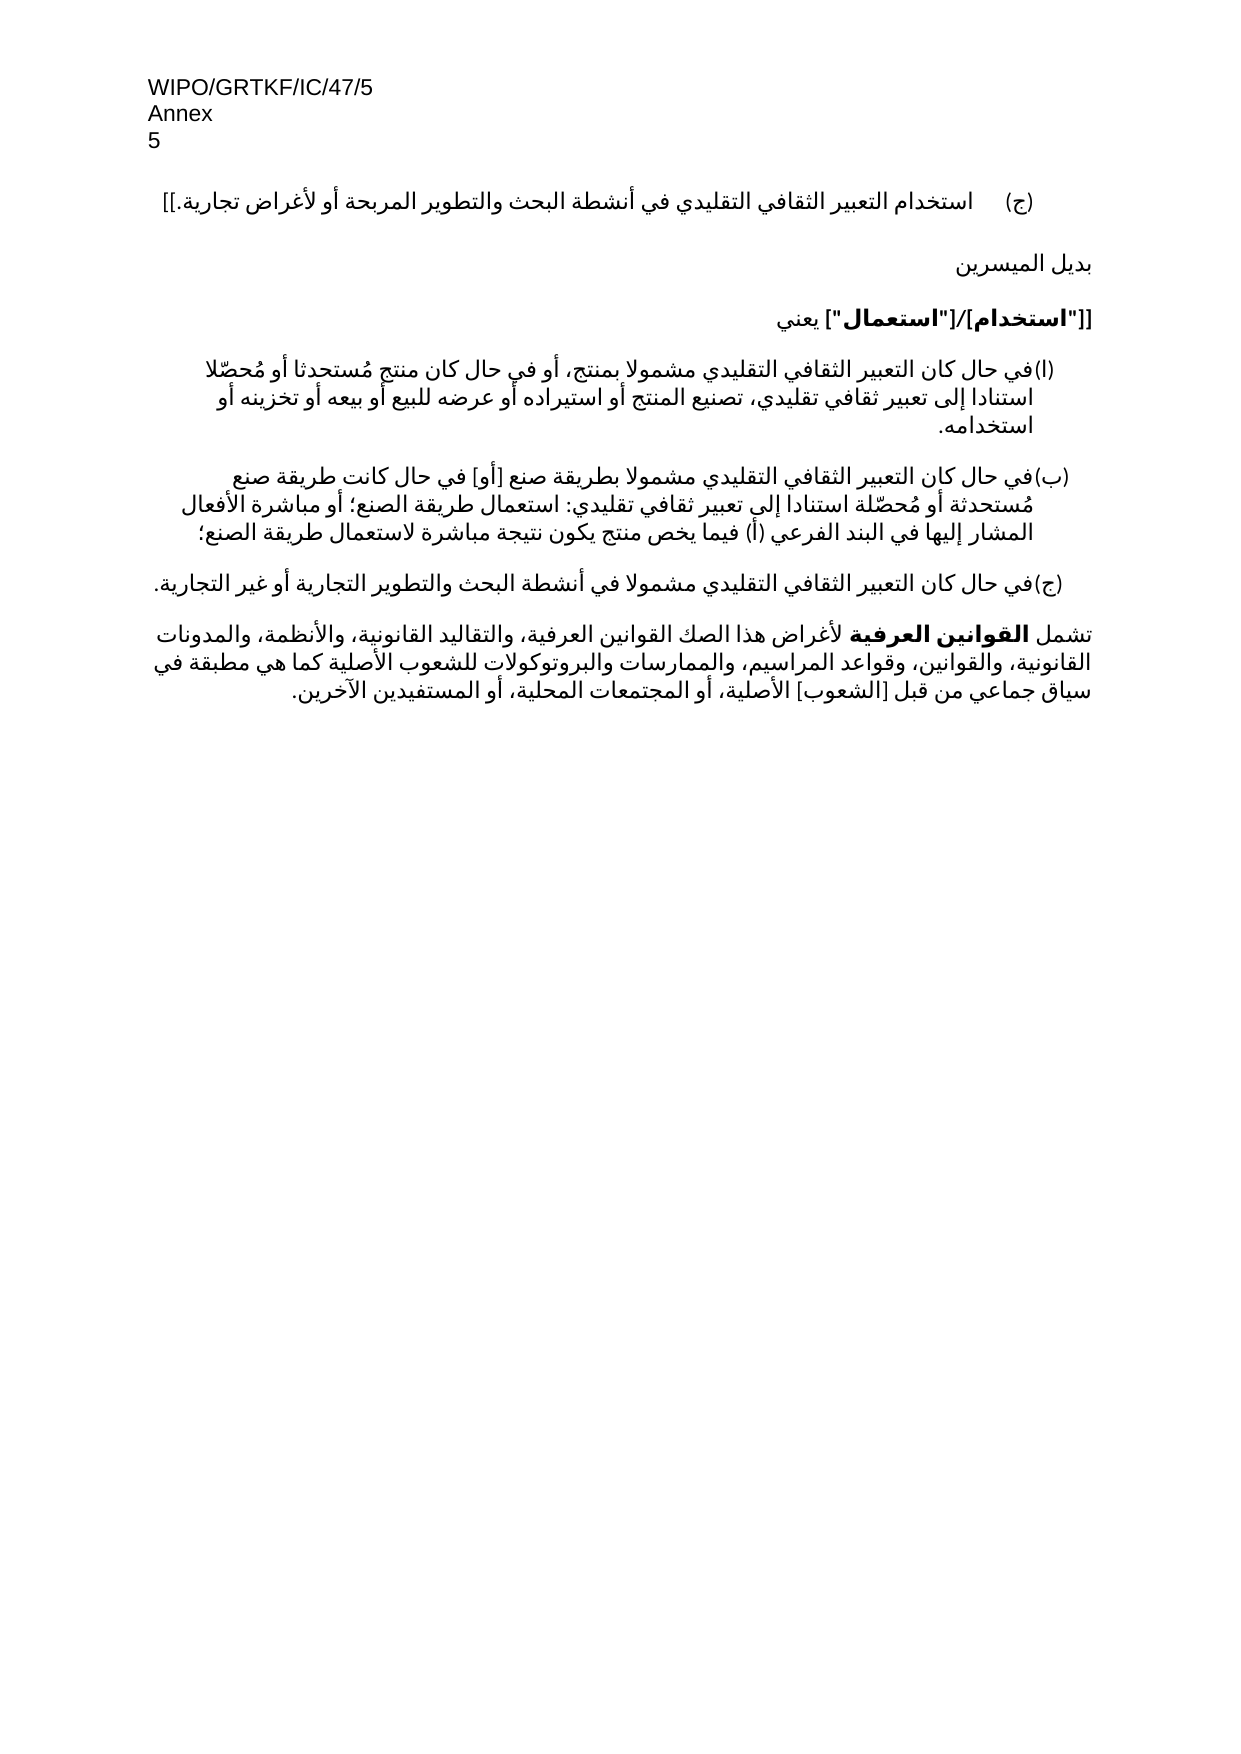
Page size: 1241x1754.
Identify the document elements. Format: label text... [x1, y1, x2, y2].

list في حال كان التعبير الثقافي التقليدي مشمولا بطريقة صنع [أو] في حال كانت طريقة صنع مُستحدثة أو مُحصّلة استنادا إلى تعبير ثقافي تقليدي: استعمال طريقة الصنع؛ أو مباشرة الأفعال المشار إليها في البند الفرعي (أ) فيما يخص منتج يكون نتيجة مباشرة لاستعمال طريقة الصنع؛ [148, 462, 1034, 546]
list في حال كان التعبير الثقافي التقليدي مشمولا بمنتج، أو في حال كان منتج مُستحدثا أو مُحصّلا استنادا إلى تعبير ثقافي تقليدي، تصنيع المنتج أو استيراده أو عرضه للبيع أو بيعه أو تخزينه أو استخدامه. [148, 355, 1034, 439]
list في حال كان التعبير الثقافي التقليدي مشمولا في أنشطة البحث والتطوير التجارية أو غير التجارية. [148, 569, 1034, 597]
text [["استخدام]/["استعمال"] يعني [148, 304, 1092, 332]
text تشمل القوانين العرفية لأغراض هذا الصك القوانين العرفية، والتقاليد القانونية، والأنظمة، والمدونات القانونية، والقوانين، وقواعد المراسيم، والممارسات والبروتوكولات للشعوب الأصلية كما هي مطبقة في سياق جماعي من قبل [الشعوب] الأصلية، أو المجتمعات المحلية، أو المستفيدين الآخرين. [148, 620, 1092, 704]
text (ج) استخدام التعبير الثقافي التقليدي في أنشطة البحث والتطوير المربحة أو لأغراض تجارية.]] [148, 179, 1033, 217]
text بديل الميسرين [148, 242, 1092, 279]
